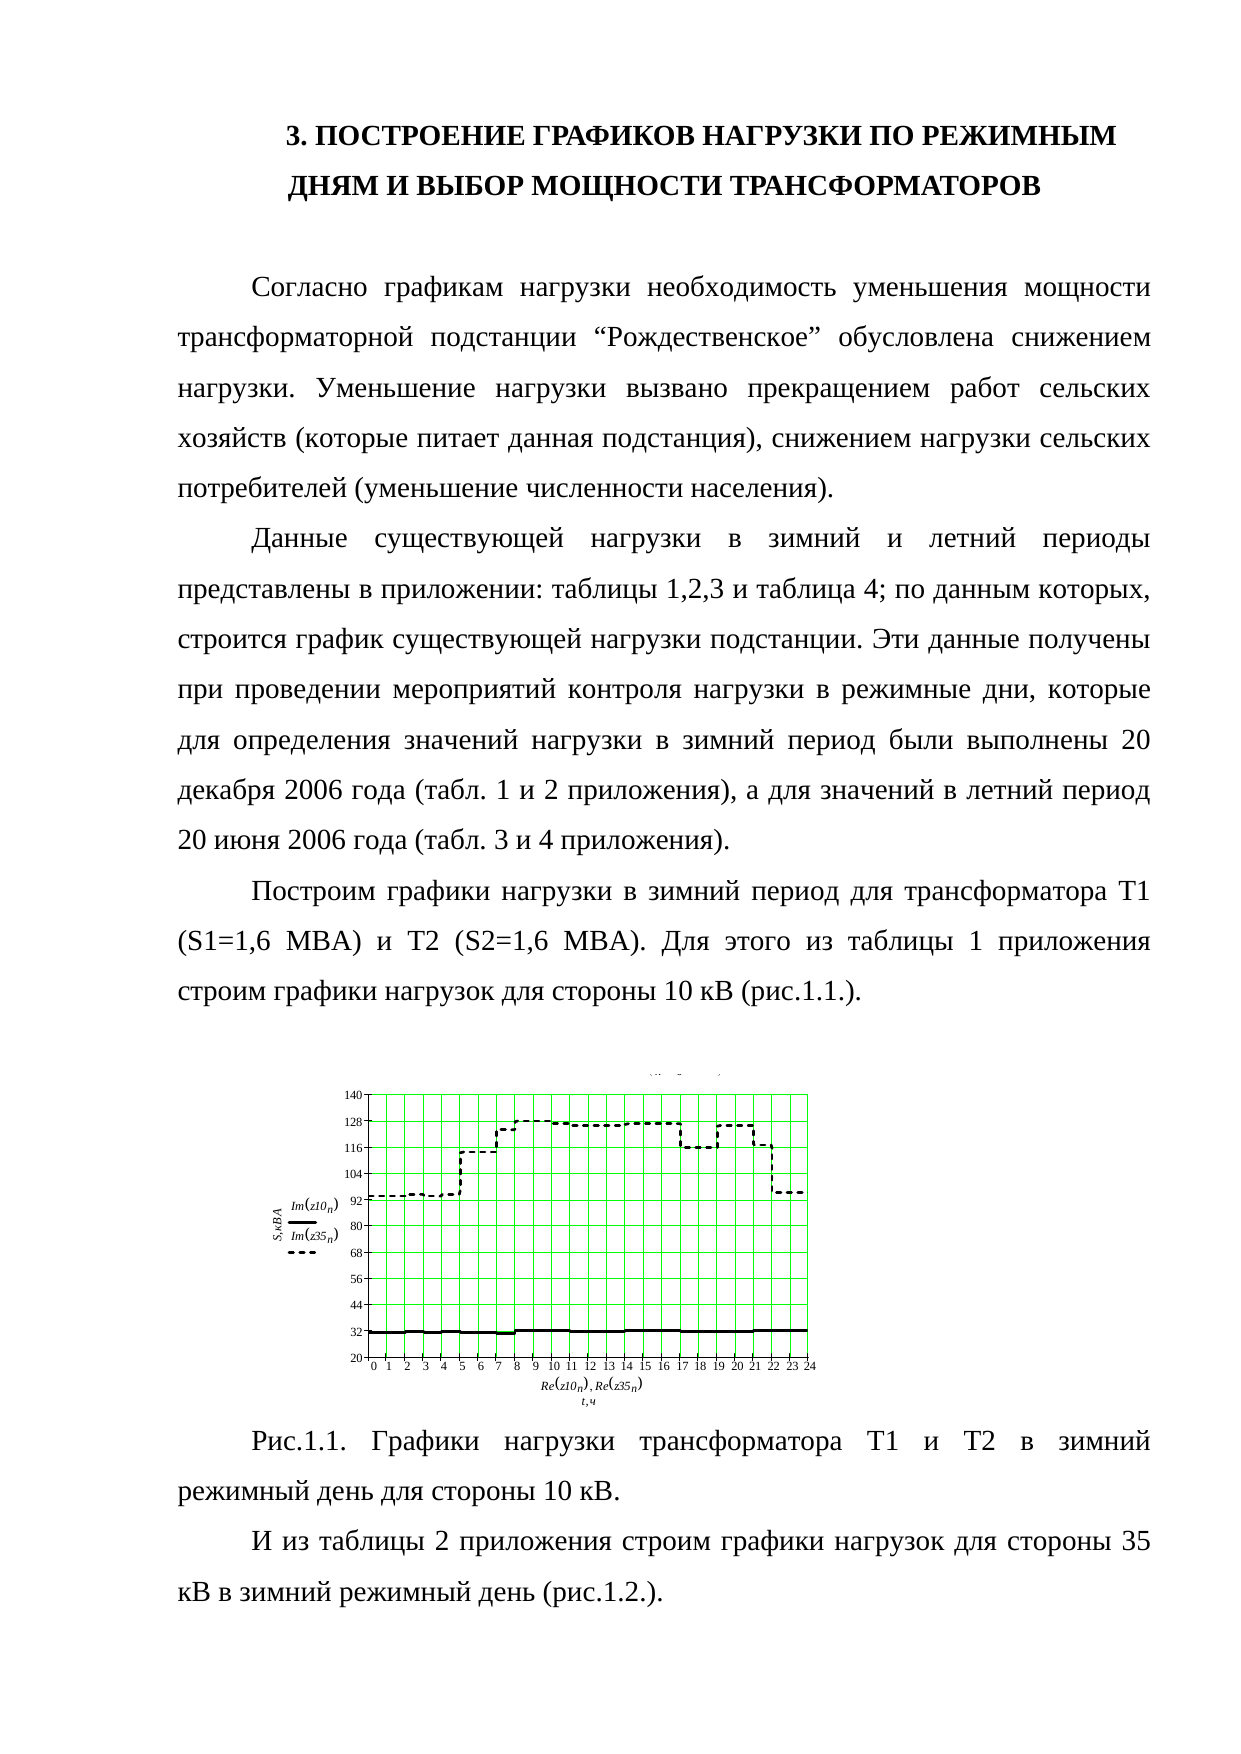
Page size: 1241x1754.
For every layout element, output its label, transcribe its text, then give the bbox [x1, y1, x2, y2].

text Построим графики нагрузки в зимний период для трансформатора Т1 (S1=1,6 МВА) и Т2 (S2=1,6 МВА). Для этого из таблицы 1 приложения строим графики нагрузок для стороны 10 кВ (рис.1.1.). [177, 873, 1152, 1007]
text Согласно графикам нагрузки необходимость уменьшения мощности трансформаторной подстанции “Рождественское” обусловлена снижением нагрузки. Уменьшение нагрузки вызвано прекращением работ сельских хозяйств (которые питает данная подстанция), снижением нагрузки сельских потребителей (уменьшение численности населения). [177, 269, 1152, 504]
text Данные существующей нагрузки в зимний и летний периоды представлены в приложении: таблицы 1,2,3 и таблица 4; по данным которых, строится график существующей нагрузки подстанции. Эти данные получены при проведении мероприятий контроля нагрузки в режимные дни, которые для определения значений нагрузки в зимний период были выполнены 20 декабря 2006 года (табл. 1 и 2 приложения), а для значений в летний период 20 июня 2006 года (табл. 3 и 4 приложения). [177, 521, 1152, 856]
text Рис.1.1. Графики нагрузки трансформатора Т1 и Т2 в зимний режимный день для стороны 10 кВ. [177, 1423, 1152, 1507]
text И из таблицы 2 приложения строим графики нагрузок для стороны 35 кВ в зимний режимный день (рис.1.2.). [177, 1523, 1152, 1607]
subtitle 3. ПОСТРОЕНИЕ ГРАФИКОВ НАГРУЗКИ ПО РЕЖИМНЫМ ДНЯМ И ВЫБОР МОЩНОСТИ ТРАНСФОРМАТОРОВ [177, 118, 1152, 202]
